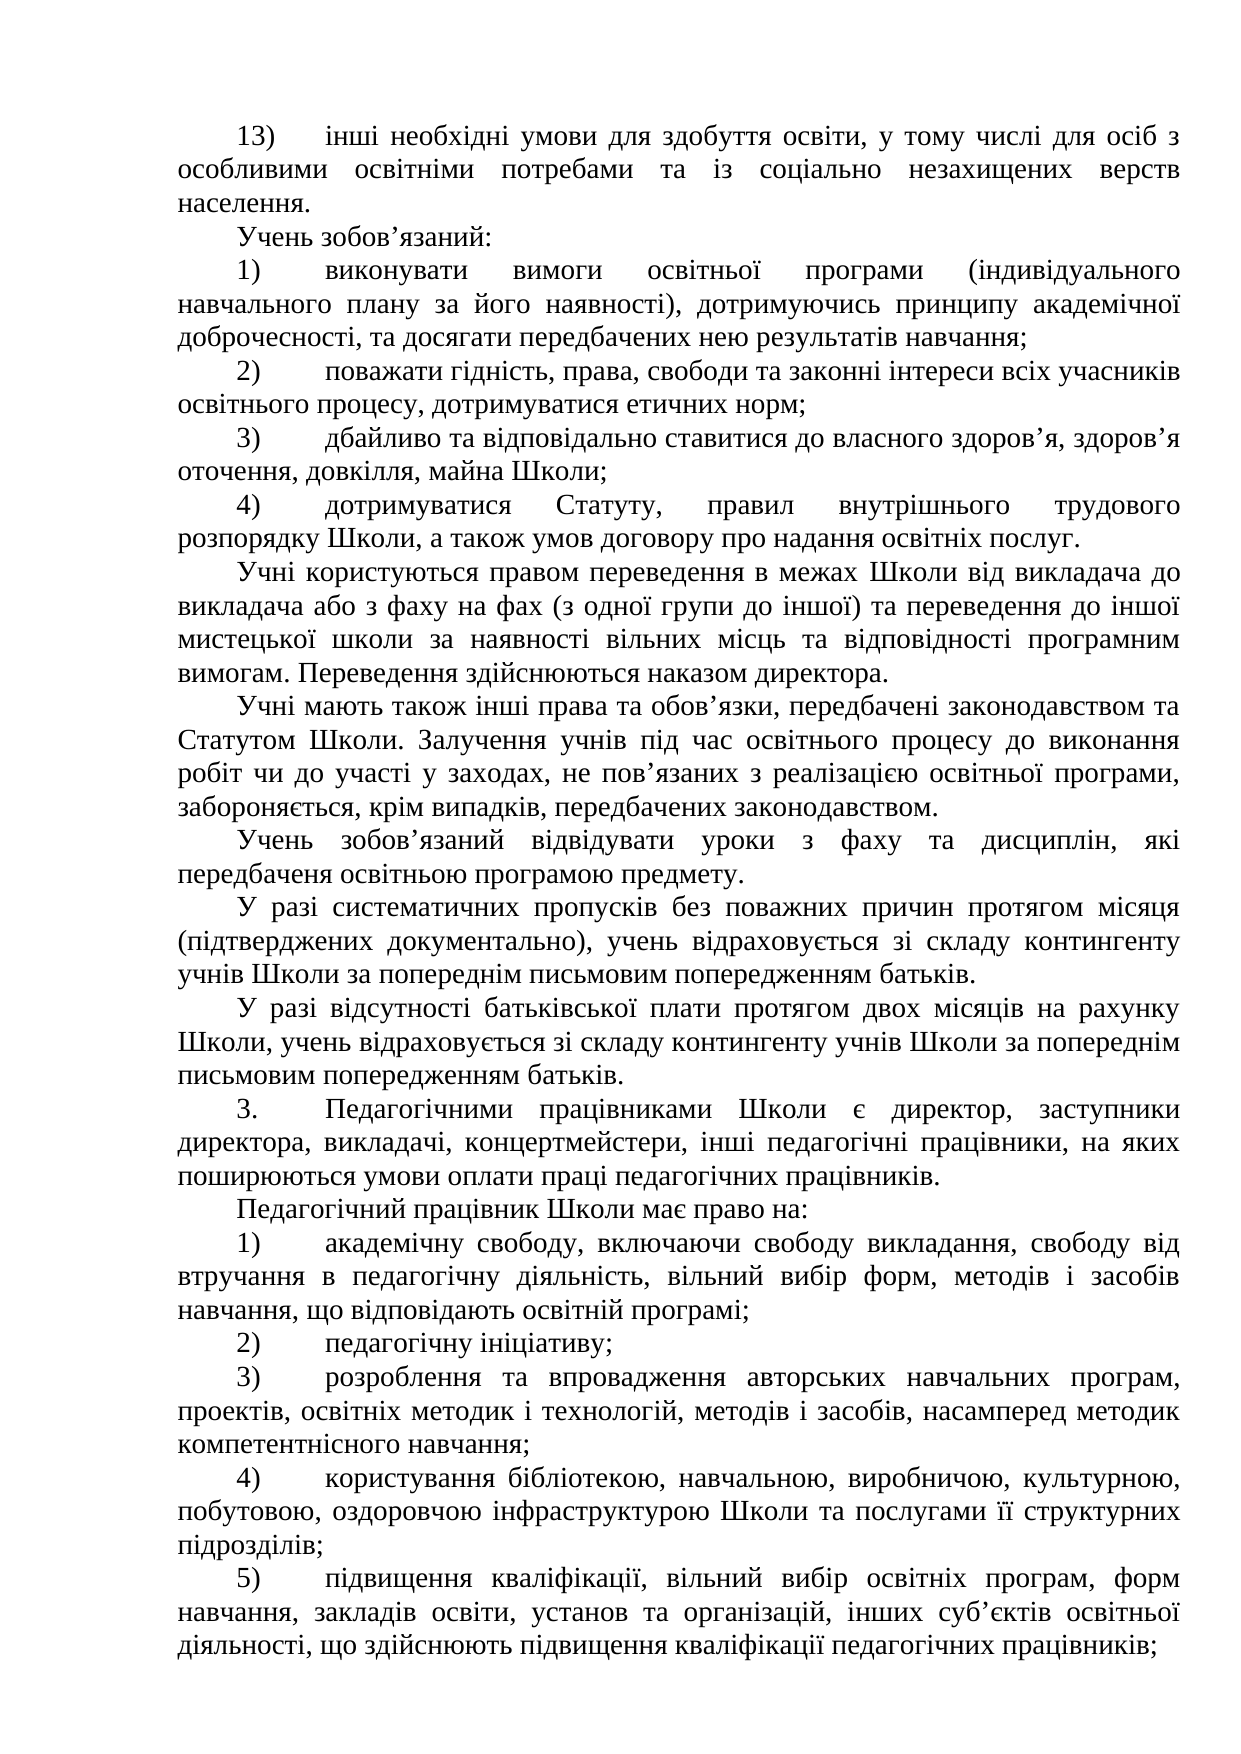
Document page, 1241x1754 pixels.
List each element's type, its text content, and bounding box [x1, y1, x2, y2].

list педагогічну ініціативу; [177, 1326, 1181, 1359]
list Педагогічними працівниками Школи є директор, заступники директора, викладачі, концертмейстери, інші педагогічні працівники, на яких поширюються умови оплати праці педагогічних працівників. [177, 1091, 1181, 1191]
text Педагогічний працівник Школи має право на: [177, 1191, 1181, 1225]
list дотримуватися Статуту, правил внутрішнього трудового розпорядку Школи, а також умов договору про надання освітніх послуг. [177, 487, 1181, 554]
list розроблення та впровадження авторських навчальних програм, проектів, освітніх методик і технологій, методів і засобів, насамперед методик компетентнісного навчання; [177, 1359, 1181, 1460]
text Учні мають також інші права та обов’язки, передбачені законодавством та Статутом Школи. Залучення учнів під час освітнього процесу до виконання робіт чи до участі у заходах, не пов’язаних з реалізацією освітньої програми, забороняється, крім випадків, передбачених законодавством. [177, 688, 1181, 822]
text Учень зобов’язаний: [177, 219, 1181, 252]
text Учні користуються правом переведення в межах Школи від викладача до викладача або з фаху на фах (з одної групи до іншої) та переведення до іншої мистецької школи за наявності вільних місць та відповідності програмним вимогам. Переведення здійснюються наказом директора. [177, 554, 1181, 688]
list інші необхідні умови для здобуття освіти, у тому числі для осіб з особливими освітніми потребами та із соціально незахищених верств населення. [177, 118, 1181, 219]
text У разі відсутності батьківської плати протягом двох місяців на рахунку Школи, учень відраховується зі складу контингенту учнів Школи за попереднім письмовим попередженням батьків. [177, 990, 1181, 1091]
list академічну свободу, включаючи свободу викладання, свободу від втручання в педагогічну діяльність, вільний вибір форм, методів і засобів навчання, що відповідають освітній програмі; [177, 1225, 1181, 1326]
list користування бібліотекою, навчальною, виробничою, культурною, побутовою, оздоровчою інфраструктурою Школи та послугами її структурних підрозділів; [177, 1460, 1181, 1560]
list підвищення кваліфікації, вільний вибір освітніх програм, форм навчання, закладів освіти, установ та організацій, інших суб’єктів освітньої діяльності, що здійснюють підвищення кваліфікації педагогічних працівників; [177, 1560, 1181, 1661]
list дбайливо та відповідально ставитися до власного здоров’я, здоров’я оточення, довкілля, майна Школи; [177, 420, 1181, 487]
text У разі систематичних пропусків без поважних причин протягом місяця (підтверджених документально), учень відраховується зі складу контингенту учнів Школи за попереднім письмовим попередженням батьків. [177, 889, 1181, 990]
list поважати гідність, права, свободи та законні інтереси всіх учасників освітнього процесу, дотримуватися етичних норм; [177, 353, 1181, 420]
text Учень зобов’язаний відвідувати уроки з фаху та дисциплін, які передбаченя освітньою програмою предмету. [177, 822, 1181, 889]
list виконувати вимоги освітньої програми (індивідуального навчального плану за його наявності), дотримуючись принципу академічної доброчесності, та досягати передбачених нею результатів навчання; [177, 252, 1181, 353]
